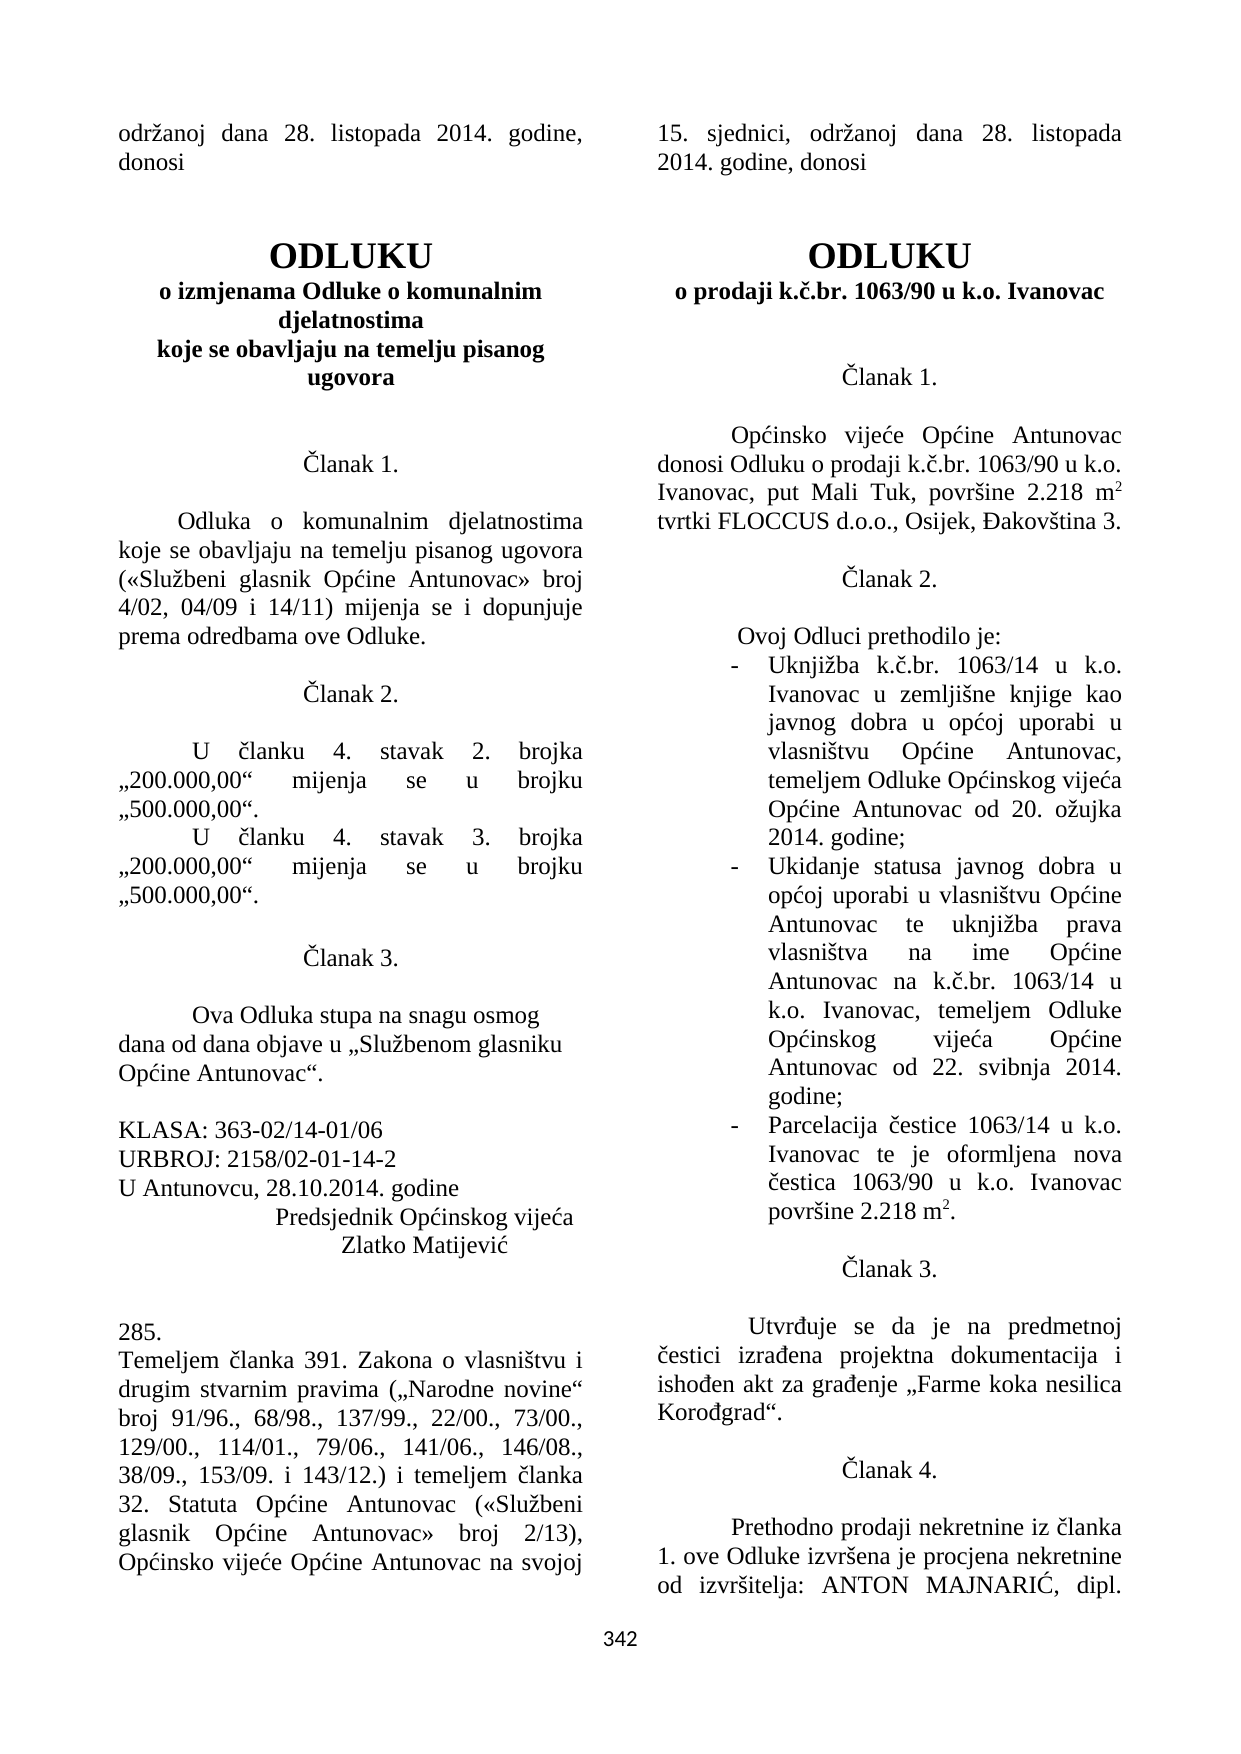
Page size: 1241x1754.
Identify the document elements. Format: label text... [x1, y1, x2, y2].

text Članak 3. [118, 943, 583, 972]
text Ova Odluka stupa na snagu osmog dana od dana objave u „Službenom glasniku Općine Antunovac“. [118, 1000, 583, 1087]
text URBROJ: 2158/02-01-14-2 [118, 1144, 583, 1173]
text Zlatko Matijević [266, 1230, 583, 1259]
text Članak 2. [118, 679, 583, 707]
text ODLUKU [118, 233, 583, 276]
text Ovoj Odluci prethodilo je: [657, 621, 1122, 650]
text o izmjenama Odluke o komunalnim djelatnostima [118, 276, 583, 334]
text U članku 4. stavak 2. brojka „200.000,00“ mijenja se u brojku „500.000,00“. [118, 736, 583, 822]
text KLASA: 363-02/14-01/06 [118, 1115, 583, 1144]
list Uknjižba k.č.br. 1063/14 u k.o. Ivanovac u zemljišne knjige kao javnog dobra u općoj uporabi u vlasništvu Općine Antunovac, temeljem Odluke Općinskog vijeća Općine Antunovac od 20. ožujka 2014. godine; [730, 650, 1122, 851]
text 285. [118, 1317, 583, 1345]
text Predsjednik Općinskog vijeća [266, 1202, 583, 1230]
text U članku 4. stavak 3. brojka „200.000,00“ mijenja se u brojku „500.000,00“. [118, 822, 583, 909]
list Parcelacija čestice 1063/14 u k.o. Ivanovac te je oformljena nova čestica 1063/90 u k.o. Ivanovac površine 2.218 m2. [730, 1110, 1122, 1225]
text Članak 1. [657, 362, 1122, 391]
text Odluka o komunalnim djelatnostima koje se obavljaju na temelju pisanog ugovora («Službeni glasnik Općine Antunovac» broj 4/02, 04/09 i 14/11) mijenja se i dopunjuje prema odredbama ove Odluke. [118, 506, 583, 650]
text Članak 2. [657, 564, 1122, 592]
text Temeljem članka 391. Zakona o vlasništvu i drugim stvarnim pravima („Narodne novine“ broj 91/96., 68/98., 137/99., 22/00., 73/00., 129/00., 114/01., 79/06., 141/06., 146/08., 38/09., 153/09. i 143/12.) i temeljem članka 32. Statuta Općine Antunovac («Službeni glasnik Općine Antunovac» broj 2/13), Općinsko vijeće Općine Antunovac na svojoj 15. sjednici, održanoj dana 28. listopada 2014. godine, donosi [657, 118, 1122, 176]
text o prodaji k.č.br. 1063/90 u k.o. Ivanovac [657, 276, 1122, 305]
text U Antunovcu, 28.10.2014. godine [118, 1173, 583, 1202]
text koje se obavljaju na temelju pisanog ugovora [118, 334, 583, 391]
text Članak 3. [657, 1254, 1122, 1282]
text ODLUKU [657, 233, 1122, 276]
text Temeljem članka 391. Zakona o vlasništvu i drugim stvarnim pravima („Narodne novine“ broj 91/96., 68/98., 137/99., 22/00., 73/00., 129/00., 114/01., 79/06., 141/06., 146/08., 38/09., 153/09. i 143/12.) i temeljem članka 32. Statuta Općine Antunovac («Službeni glasnik Općine Antunovac» broj 2/13), Općinsko vijeće Općine Antunovac na svojoj 15. sjednici, održanoj dana 28. listopada 2014. godine, donosi [118, 1345, 583, 1575]
text Općinsko vijeće Općine Antunovac donosi Odluku o prodaji k.č.br. 1063/90 u k.o. Ivanovac, put Mali Tuk, površine 2.218 m2 tvrtki FLOCCUS d.o.o., Osijek, Đakovština 3. [657, 420, 1122, 535]
text Utvrđuje se da je na predmetnoj čestici izrađena projektna dokumentacija i ishođen akt za građenje „Farme koka nesilica Korođgrad“. [657, 1311, 1122, 1426]
text Članak 4. [657, 1455, 1122, 1484]
list Ukidanje statusa javnog dobra u općoj uporabi u vlasništvu Općine Antunovac te uknjižba prava vlasništva na ime Općine Antunovac na k.č.br. 1063/14 u k.o. Ivanovac, temeljem Odluke Općinskog vijeća Općine Antunovac od 22. svibnja 2014. godine; [730, 851, 1122, 1110]
text Članak 1. [118, 449, 583, 477]
